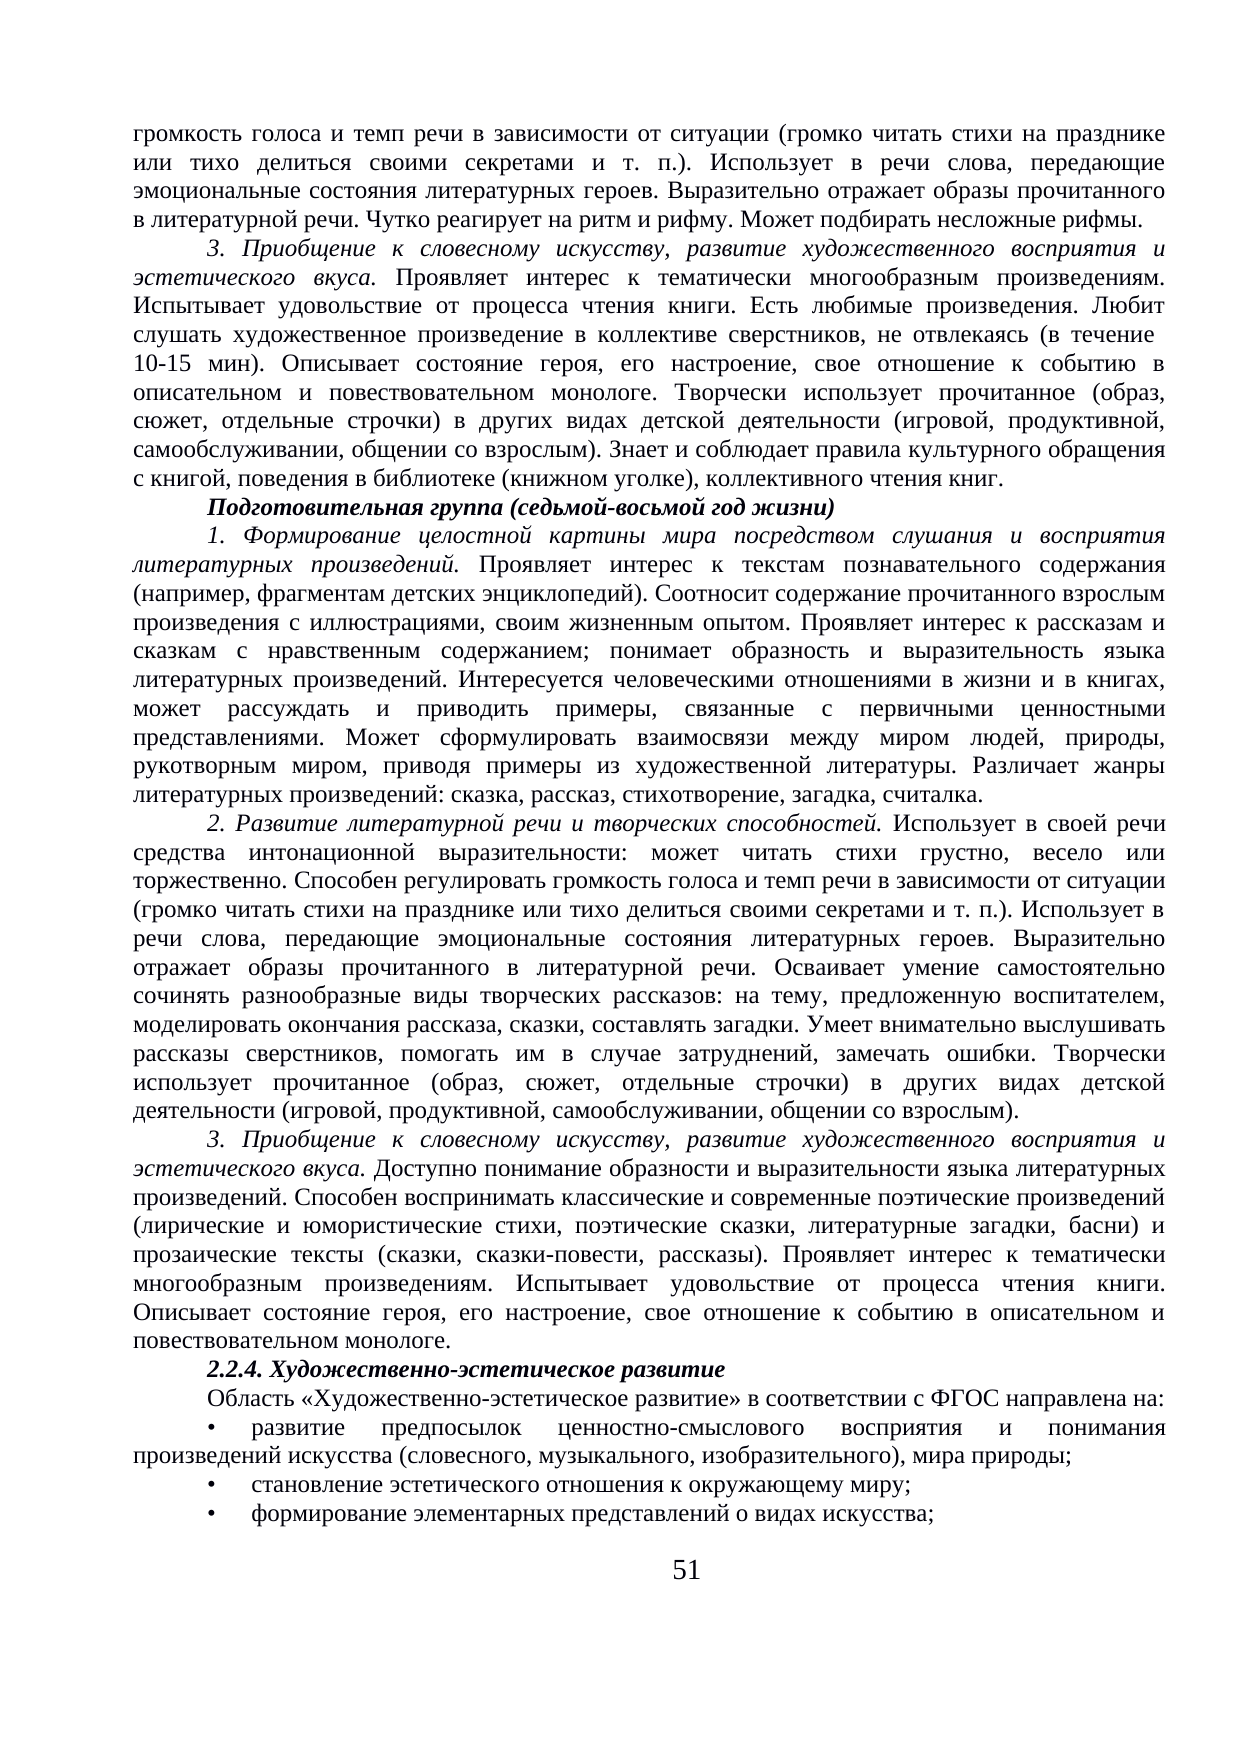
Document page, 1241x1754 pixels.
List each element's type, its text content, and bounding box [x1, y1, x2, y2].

text 2.2.4. Художественно-эстетическое развитие [133, 1354, 1166, 1383]
text 3. Приобщение к словесному искусству, развитие художественного восприятия и эстетического вкуса. Проявляет интерес к тематически многообразным произведениям. Испытывает удовольствие от процесса чтения книги. Есть любимые произведения. Любит слушать художественное произведение в коллективе сверстников, не отвлекаясь (в течение 10-15 мин). Описывает состояние героя, его настроение, свое отношение к событию в описательном и повествовательном монологе. Творчески использует прочитанное (образ, сюжет, отдельные строчки) в других видах детской деятельности (игровой, продуктивной, самообслуживании, общении со взрослым). Знает и соблюдает правила культурного обращения с книгой, поведения в библиотеке (книжном уголке), коллективного чтения книг. [133, 233, 1166, 492]
list формирование элементарных представлений о видах искусства; [133, 1498, 1166, 1527]
text Область «Художественно-эстетическое развитие» в соответствии с ФГОС направлена на: [133, 1383, 1166, 1412]
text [133, 118, 1166, 233]
text 2. Развитие литературной речи и творческих способностей. Использует в своей речи средства интонационной выразительности: может читать стихи грустно, весело или торжественно. Способен регулировать громкость голоса и темп речи в зависимости от ситуации (громко читать стихи на празднике или тихо делиться своими секретами и т. п.). Использует в речи слова, передающие эмоциональные состояния литературных героев. Выразительно отражает образы прочитанного в литературной речи. Осваивает умение самостоятельно сочинять разнообразные виды творческих рассказов: на тему, предложенную воспитателем, моделировать окончания рассказа, сказки, составлять загадки. Умеет внимательно выслушивать рассказы сверстников, помогать им в случае затруднений, замечать ошибки. Творчески использует прочитанное (образ, сюжет, отдельные строчки) в других видах детской деятельности (игровой, продуктивной, самообслуживании, общении со взрослым). [133, 808, 1166, 1124]
text 1. Формирование целостной картины мира посредством слушания и восприятия литературных произведений. Проявляет интерес к текстам познавательного содержания (например, фрагментам детских энциклопедий). Соотносит содержание прочитанного взрослым произведения с иллюстрациями, своим жизненным опытом. Проявляет интерес к рассказам и сказкам с нравственным содержанием; понимает образность и выразительность языка литературных произведений. Интересуется человеческими отношениями в жизни и в книгах, может рассуждать и приводить примеры, связанные с первичными ценностными представлениями. Может сформулировать взаимосвязи между миром людей, природы, рукотворным миром, приводя примеры из художественной литературы. Различает жанры литературных произведений: сказка, рассказ, стихотворение, загадка, считалка. [133, 521, 1166, 808]
text 3. Приобщение к словесному искусству, развитие художественного восприятия и эстетического вкуса. Доступно понимание образности и выразительности языка литературных произведений. Способен воспринимать классические и современные поэтические произведений (лирические и юмористические стихи, поэтические сказки, литературные загадки, басни) и прозаические тексты (сказки, сказки-повести, рассказы). Проявляет интерес к тематически многообразным произведениям. Испытывает удовольствие от процесса чтения книги. Описывает состояние героя, его настроение, свое отношение к событию в описательном и повествовательном монологе. [133, 1124, 1166, 1354]
list развитие предпосылок ценностно-смыслового восприятия и понимания произведений искусства (словесного, музыкального, изобразительного), мира природы; [133, 1412, 1166, 1469]
list становление эстетического отношения к окружающему миру; [133, 1469, 1166, 1498]
text Подготовительная группа (седьмой-восьмой год жизни) [133, 492, 1166, 521]
